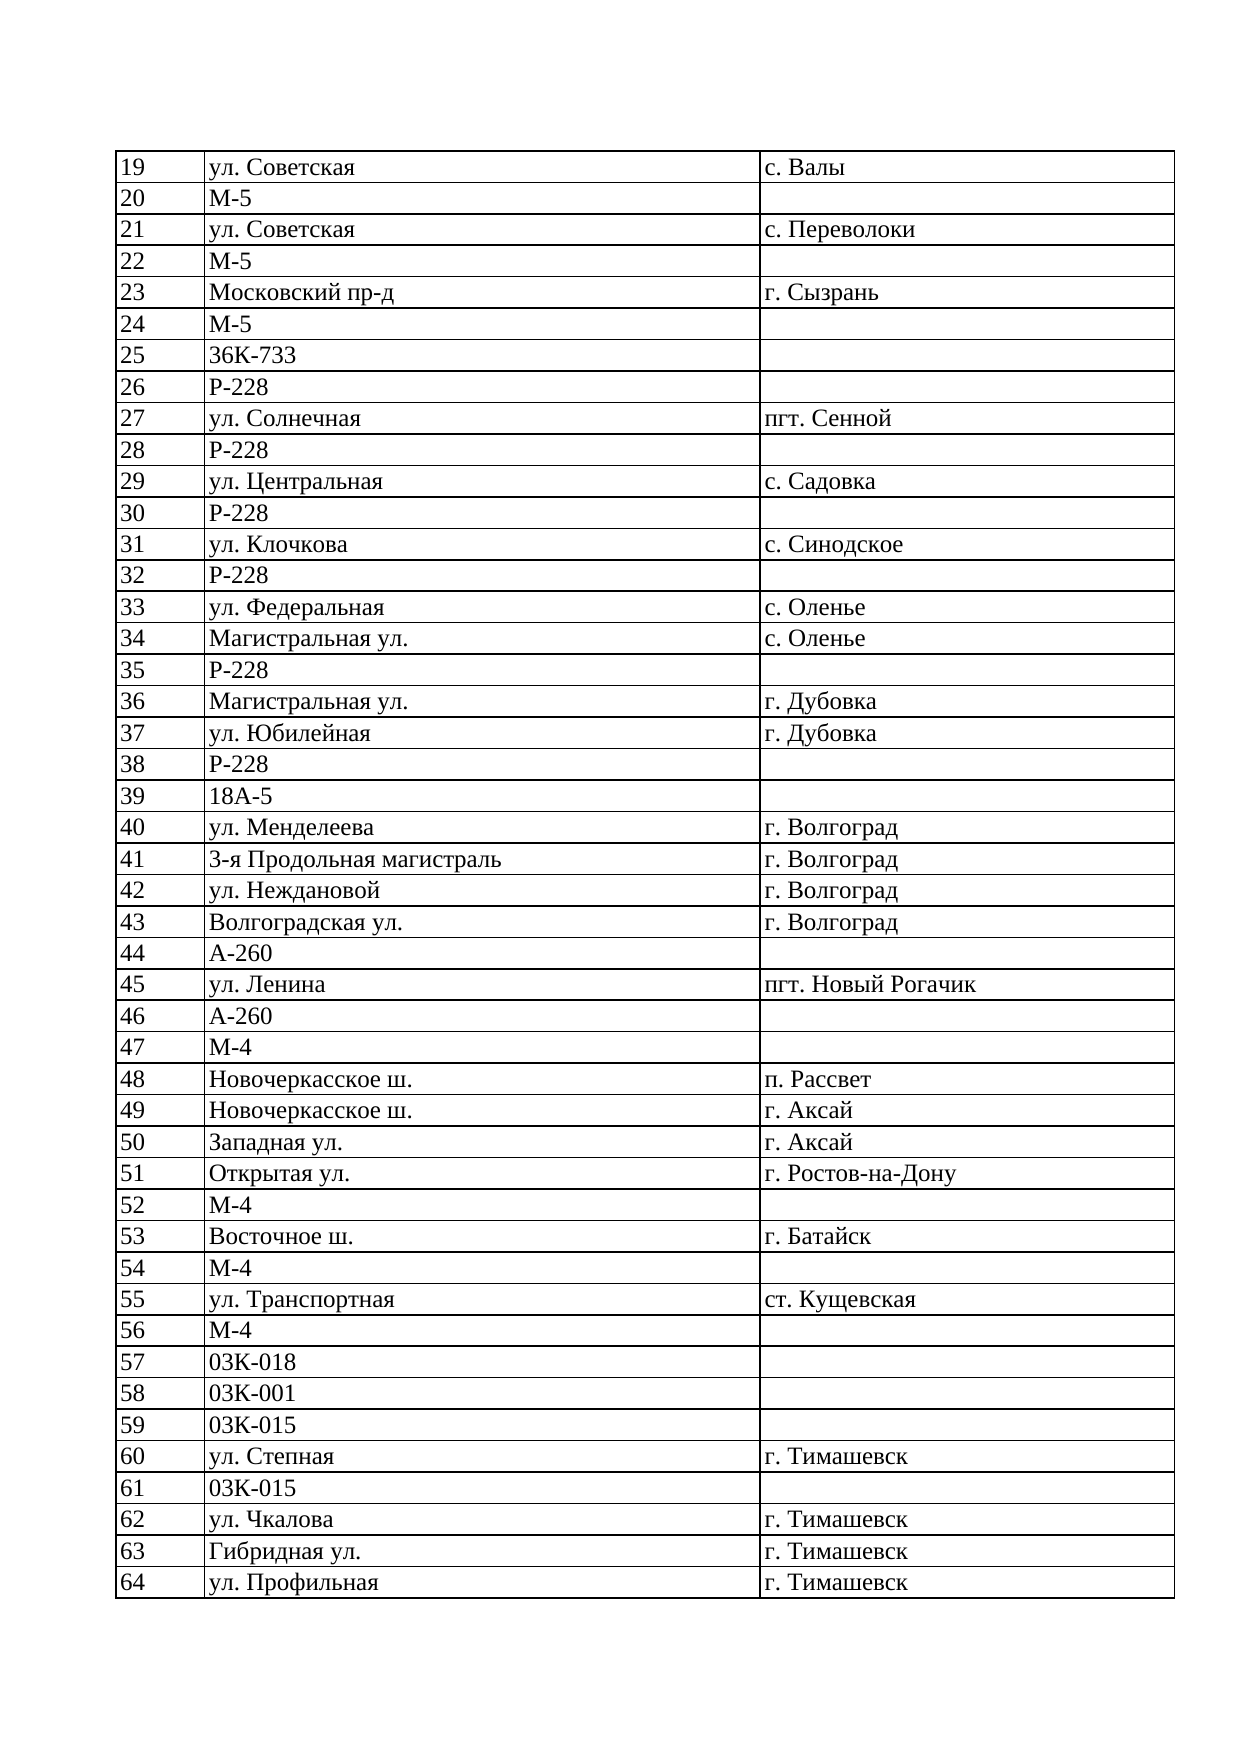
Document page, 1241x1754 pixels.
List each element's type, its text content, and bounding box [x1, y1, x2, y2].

table_cell 49 [117, 1095, 204, 1125]
table_cell 28 [117, 435, 204, 464]
table_cell [761, 1316, 1174, 1345]
table_cell 31 [117, 529, 204, 559]
table_cell г. Аксай [761, 1095, 1174, 1125]
table_cell ул. Федеральная [205, 592, 759, 622]
table_cell 61 [117, 1473, 204, 1503]
table_cell 60 [117, 1441, 204, 1471]
table_cell 32 [117, 561, 204, 590]
table_cell 39 [117, 781, 204, 811]
table_cell 62 [117, 1504, 204, 1534]
table_cell 3-я Продольная магистраль [205, 844, 759, 873]
table_cell 21 [117, 215, 204, 244]
table_cell А-260 [205, 938, 759, 968]
table_cell 24 [117, 309, 204, 339]
table_cell Р-228 [205, 435, 759, 464]
table_cell 53 [117, 1221, 204, 1251]
table_cell 25 [117, 340, 204, 370]
table_cell 03К-001 [205, 1378, 759, 1408]
table_cell Р-228 [205, 561, 759, 590]
table_cell г. Аксай [761, 1127, 1174, 1157]
table_cell ул. Профильная [205, 1567, 759, 1597]
table_cell 03К-018 [205, 1347, 759, 1377]
table_cell 55 [117, 1284, 204, 1314]
table_cell [761, 435, 1174, 464]
table_cell 59 [117, 1410, 204, 1440]
table_cell [761, 340, 1174, 370]
table_cell ул. Менделеева [205, 812, 759, 842]
table_cell [761, 749, 1174, 779]
table_cell М-4 [205, 1190, 759, 1219]
table_cell 03К-015 [205, 1410, 759, 1440]
table_cell 63 [117, 1536, 204, 1566]
table_cell [761, 1190, 1174, 1219]
table_cell с. Валы [761, 152, 1174, 181]
table_cell ст. Кущевская [761, 1284, 1174, 1314]
table_cell г. Тимашевск [761, 1567, 1174, 1597]
table_cell г. Волгоград [761, 907, 1174, 936]
table_cell 40 [117, 812, 204, 842]
table_cell 48 [117, 1064, 204, 1094]
table_cell А-260 [205, 1001, 759, 1031]
table_cell Восточное ш. [205, 1221, 759, 1251]
table_cell г. Батайск [761, 1221, 1174, 1251]
table_cell 27 [117, 403, 204, 433]
table_cell 64 [117, 1567, 204, 1597]
table_cell с. Синодское [761, 529, 1174, 559]
table_cell г. Тимашевск [761, 1504, 1174, 1534]
table_cell 56 [117, 1316, 204, 1345]
table_cell [761, 1473, 1174, 1503]
table_cell г. Сызрань [761, 277, 1174, 307]
table_cell г. Дубовка [761, 686, 1174, 716]
table_cell Новочеркасское ш. [205, 1095, 759, 1125]
table_cell г. Ростов-на-Дону [761, 1158, 1174, 1188]
table_cell 45 [117, 970, 204, 999]
table_cell 30 [117, 498, 204, 527]
table_cell г. Волгоград [761, 812, 1174, 842]
table_cell [761, 655, 1174, 685]
table_cell [761, 1001, 1174, 1031]
table_cell Р-228 [205, 372, 759, 402]
table_cell 26 [117, 372, 204, 402]
table_cell ул. Советская [205, 152, 759, 181]
table_cell [761, 246, 1174, 276]
table_cell 36К-733 [205, 340, 759, 370]
table_cell с. Оленье [761, 623, 1174, 653]
table_cell ул. Транспортная [205, 1284, 759, 1314]
table_cell 03К-015 [205, 1473, 759, 1503]
table_cell 43 [117, 907, 204, 936]
table_cell 18А-5 [205, 781, 759, 811]
table_cell ул. Неждановой [205, 875, 759, 905]
table_cell 58 [117, 1378, 204, 1408]
table_cell [761, 938, 1174, 968]
table_cell [761, 561, 1174, 590]
table_cell М-4 [205, 1253, 759, 1282]
table_cell Новочеркасское ш. [205, 1064, 759, 1094]
table_cell ул. Степная [205, 1441, 759, 1471]
table_cell 19 [117, 152, 204, 181]
table_cell ул. Центральная [205, 466, 759, 496]
table_cell Гибридная ул. [205, 1536, 759, 1566]
table_cell ул. Чкалова [205, 1504, 759, 1534]
table_cell 57 [117, 1347, 204, 1377]
table_cell 20 [117, 183, 204, 213]
table_cell г. Волгоград [761, 844, 1174, 873]
table_cell 52 [117, 1190, 204, 1219]
table_cell Западная ул. [205, 1127, 759, 1157]
table_cell с. Садовка [761, 466, 1174, 496]
table_cell [761, 309, 1174, 339]
table_cell 46 [117, 1001, 204, 1031]
table_cell г. Волгоград [761, 875, 1174, 905]
table_cell пгт. Новый Рогачик [761, 970, 1174, 999]
table_cell М-5 [205, 309, 759, 339]
table_cell 47 [117, 1032, 204, 1062]
table_cell [761, 1378, 1174, 1408]
table_cell 51 [117, 1158, 204, 1188]
table_cell Р-228 [205, 749, 759, 779]
table_cell 50 [117, 1127, 204, 1157]
table_cell г. Тимашевск [761, 1536, 1174, 1566]
table_cell 36 [117, 686, 204, 716]
table_cell ул. Клочкова [205, 529, 759, 559]
table_cell г. Дубовка [761, 718, 1174, 748]
table_cell 35 [117, 655, 204, 685]
table_cell с. Оленье [761, 592, 1174, 622]
table_cell с. Переволоки [761, 215, 1174, 244]
table_cell [761, 1253, 1174, 1282]
table_cell Московский пр-д [205, 277, 759, 307]
table_cell 34 [117, 623, 204, 653]
table_cell 42 [117, 875, 204, 905]
table_cell пгт. Сенной [761, 403, 1174, 433]
table_cell [761, 372, 1174, 402]
table_cell М-5 [205, 246, 759, 276]
table_cell Р-228 [205, 655, 759, 685]
table_cell Магистральная ул. [205, 623, 759, 653]
table_cell М-4 [205, 1032, 759, 1062]
table_cell Магистральная ул. [205, 686, 759, 716]
table_cell 54 [117, 1253, 204, 1282]
table_cell г. Тимашевск [761, 1441, 1174, 1471]
table_cell 38 [117, 749, 204, 779]
table_cell п. Рассвет [761, 1064, 1174, 1094]
table_cell 33 [117, 592, 204, 622]
table_cell ул. Ленина [205, 970, 759, 999]
table_cell 29 [117, 466, 204, 496]
table_cell ул. Юбилейная [205, 718, 759, 748]
table_cell [761, 183, 1174, 213]
table_cell М-4 [205, 1316, 759, 1345]
table_cell Волгоградская ул. [205, 907, 759, 936]
table_cell 23 [117, 277, 204, 307]
table_cell ул. Советская [205, 215, 759, 244]
table_cell [761, 1410, 1174, 1440]
table_cell ул. Солнечная [205, 403, 759, 433]
table_cell [761, 498, 1174, 527]
table_cell 41 [117, 844, 204, 873]
table_cell [761, 1032, 1174, 1062]
table_cell [761, 1347, 1174, 1377]
table_cell Р-228 [205, 498, 759, 527]
table_cell 37 [117, 718, 204, 748]
table_cell Открытая ул. [205, 1158, 759, 1188]
table_cell М-5 [205, 183, 759, 213]
table_cell [761, 781, 1174, 811]
table_cell 22 [117, 246, 204, 276]
table_cell 44 [117, 938, 204, 968]
